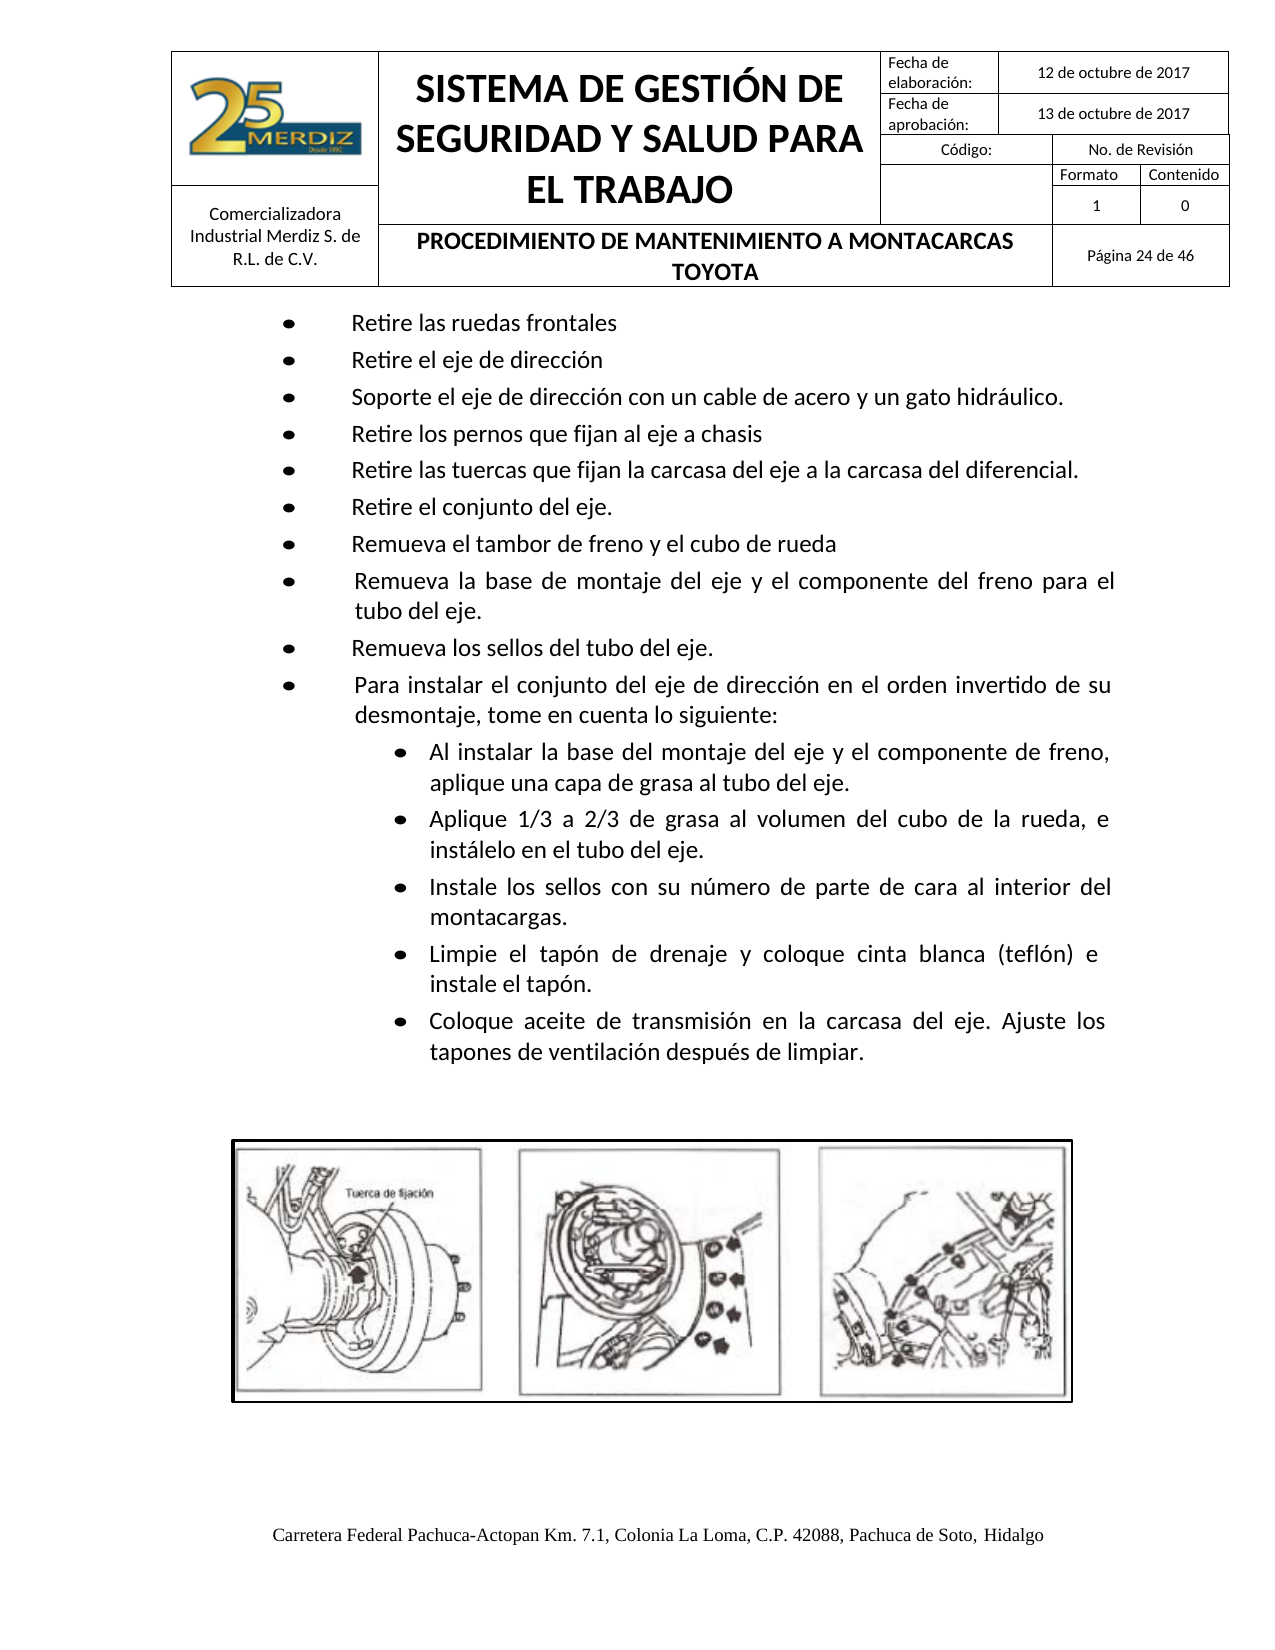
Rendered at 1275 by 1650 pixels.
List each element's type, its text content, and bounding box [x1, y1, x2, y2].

text • Retire las ruedas frontales [281, 307, 1137, 338]
text • Remueva los sellos del tubo del eje. [281, 632, 1137, 663]
text • Remueva el tambor de freno y el cubo de rueda [281, 528, 1137, 559]
picture [235, 1142, 1071, 1401]
text • Retire las tuercas que fijan la carcasa del eje a la carcasa del diferencial. [281, 454, 1137, 485]
text • Retire el eje de dirección [281, 344, 1137, 375]
text • Coloque aceite de transmisión en la carcasa del eje. Ajuste los tapones de ventilación después de limpiar. [392, 1005, 1129, 1066]
text • Limpie el tapón de drenaje y coloque cinta blanca (teflón) e instale el tapón. [392, 938, 1129, 999]
text • Retire el conjunto del eje. [281, 491, 1137, 522]
text • Instale los sellos con su número de parte de cara al interior del montacargas. [392, 871, 1129, 932]
text • Para instalar el conjunto del eje de dirección en el orden invertido de su desmontaje, tome en cuenta lo siguiente: [281, 669, 1129, 730]
text • Retire los pernos que fijan al eje a chasis [281, 418, 1137, 448]
text • Remueva la base de montaje del eje y el componente del freno para el tubo del eje. [281, 565, 1129, 626]
text • Soporte el eje de dirección con un cable de acero y un gato hidráulico. [281, 381, 1137, 412]
text • Aplique 1/3 a 2/3 de grasa al volumen del cubo de la rueda, e instálelo en el tubo del eje. [392, 803, 1129, 864]
picture [179, 71, 372, 165]
text • Al instalar la base del montaje del eje y el componente de freno, aplique una capa de grasa al tubo del eje. [392, 736, 1129, 797]
